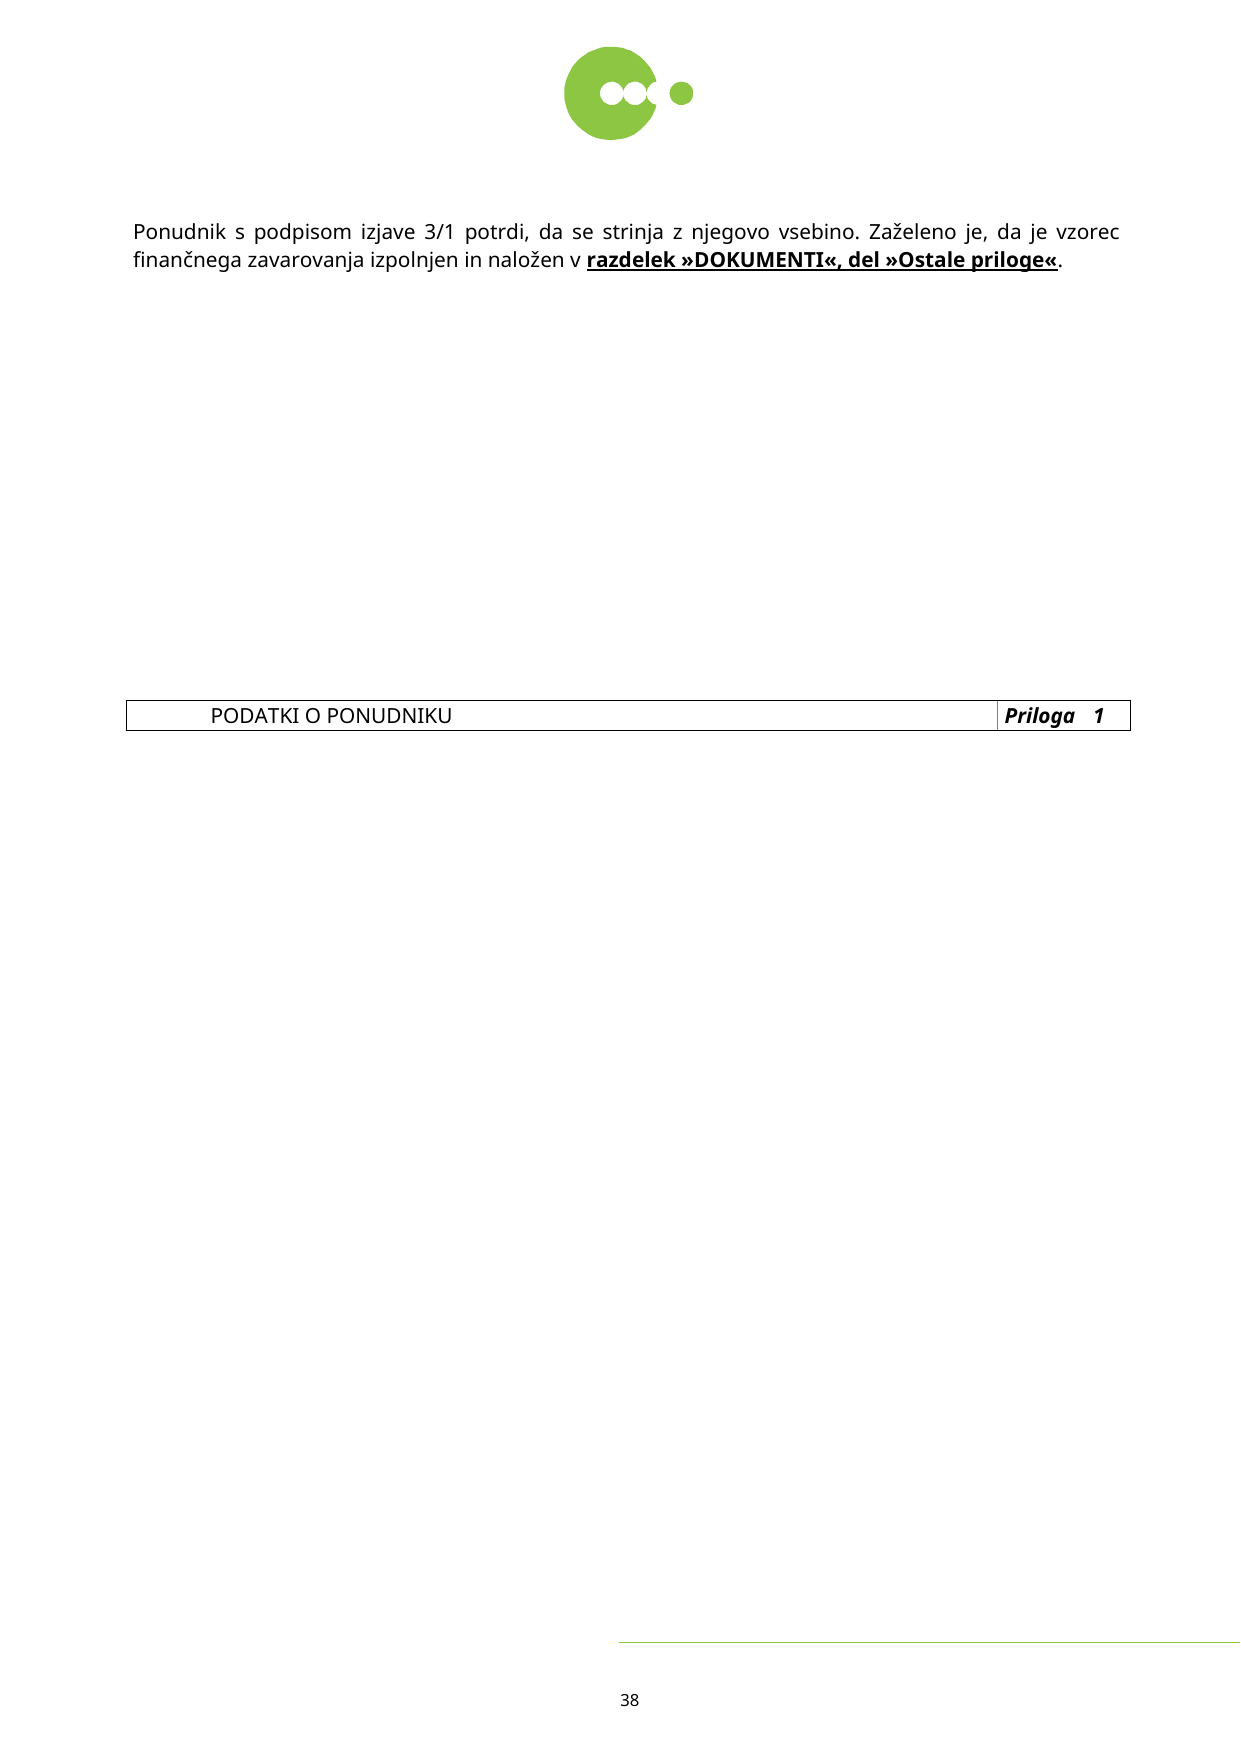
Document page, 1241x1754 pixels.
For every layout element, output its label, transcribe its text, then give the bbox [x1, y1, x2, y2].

text Ponudnik s podpisom izjave 3/1 potrdi, da se strinja z njegovo vsebino. Zaželeno je, da je vzorec finančnega zavarovanja izpolnjen in naložen v razdelek »DOKUMENTI«, del »Ostale priloge«. [133, 217, 1122, 274]
table_header PODATKI O PONUDNIKU [203, 701, 997, 730]
table_header [127, 701, 203, 730]
table_header Priloga [998, 701, 1086, 730]
table_header 1 [1086, 701, 1130, 730]
